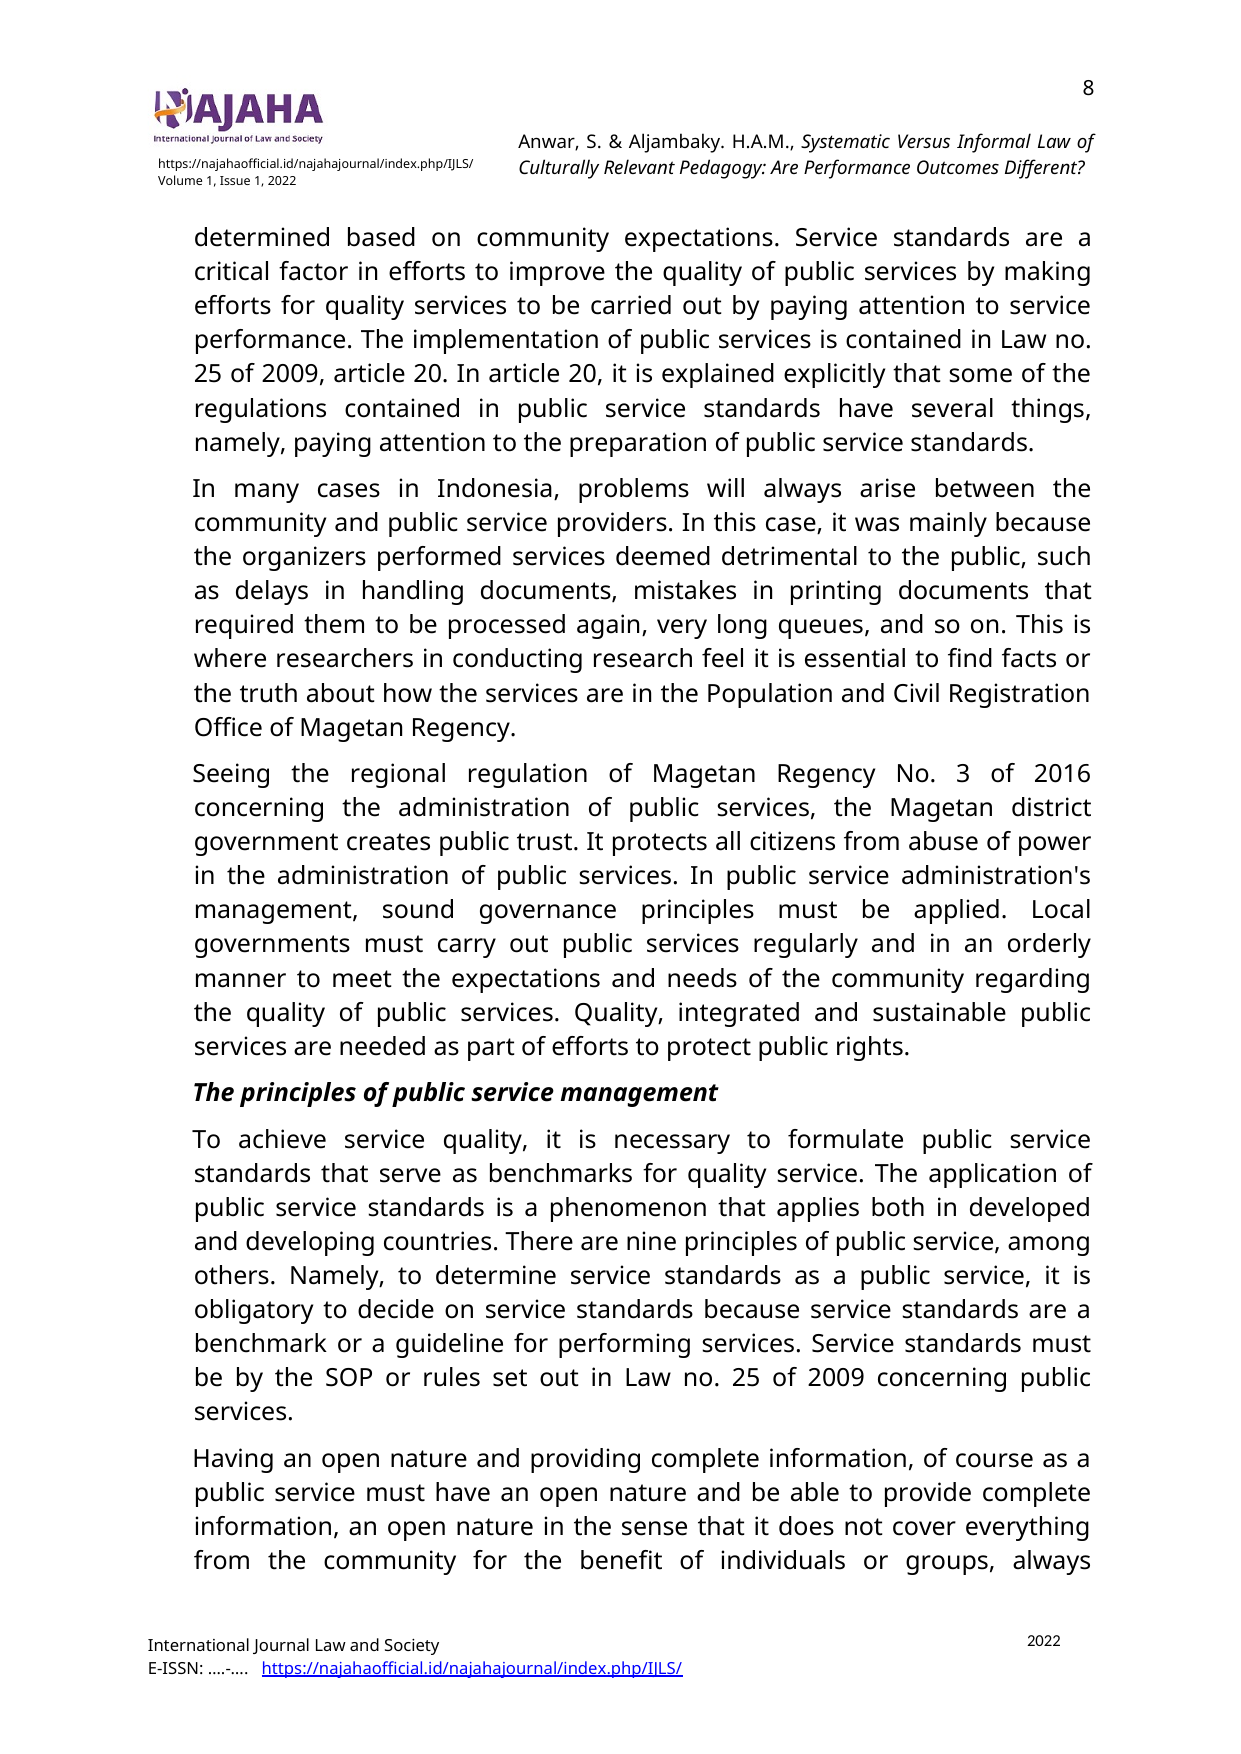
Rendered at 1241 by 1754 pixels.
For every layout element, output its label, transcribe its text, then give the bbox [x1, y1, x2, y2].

text In many cases in Indonesia, problems will always arise between the community and public service providers. In this case, it was mainly because the organizers performed services deemed detrimental to the public, such as delays in handling documents, mistakes in printing documents that required them to be processed again, very long queues, and so on. This is where researchers in conducting research feel it is essential to find facts or the truth about how the services are in the Population and Civil Registration Office of Magetan Regency. [192, 471, 1093, 743]
text The principles of public service management [192, 1075, 1093, 1109]
picture [147, 75, 328, 158]
text To achieve service quality, it is necessary to formulate public service standards that serve as benchmarks for quality service. The application of public service standards is a phenomenon that applies both in developed and developing countries. There are nine principles of public service, among others. Namely, to determine service standards as a public service, it is obligatory to decide on service standards because service standards are a benchmark or a guideline for performing services. Service standards must be by the SOP or rules set out in Law no. 25 of 2009 concerning public services. [192, 1121, 1093, 1428]
text Seeing the regional regulation of Magetan Regency No. 3 of 2016 concerning the administration of public services, the Magetan district government creates public trust. It protects all citizens from abuse of power in the administration of public services. In public service administration's management, sound governance principles must be applied. Local governments must carry out public services regularly and in an orderly manner to meet the expectations and needs of the community regarding the quality of public services. Quality, integrated and sustainable public services are needed as part of efforts to protect public rights. [192, 756, 1093, 1062]
